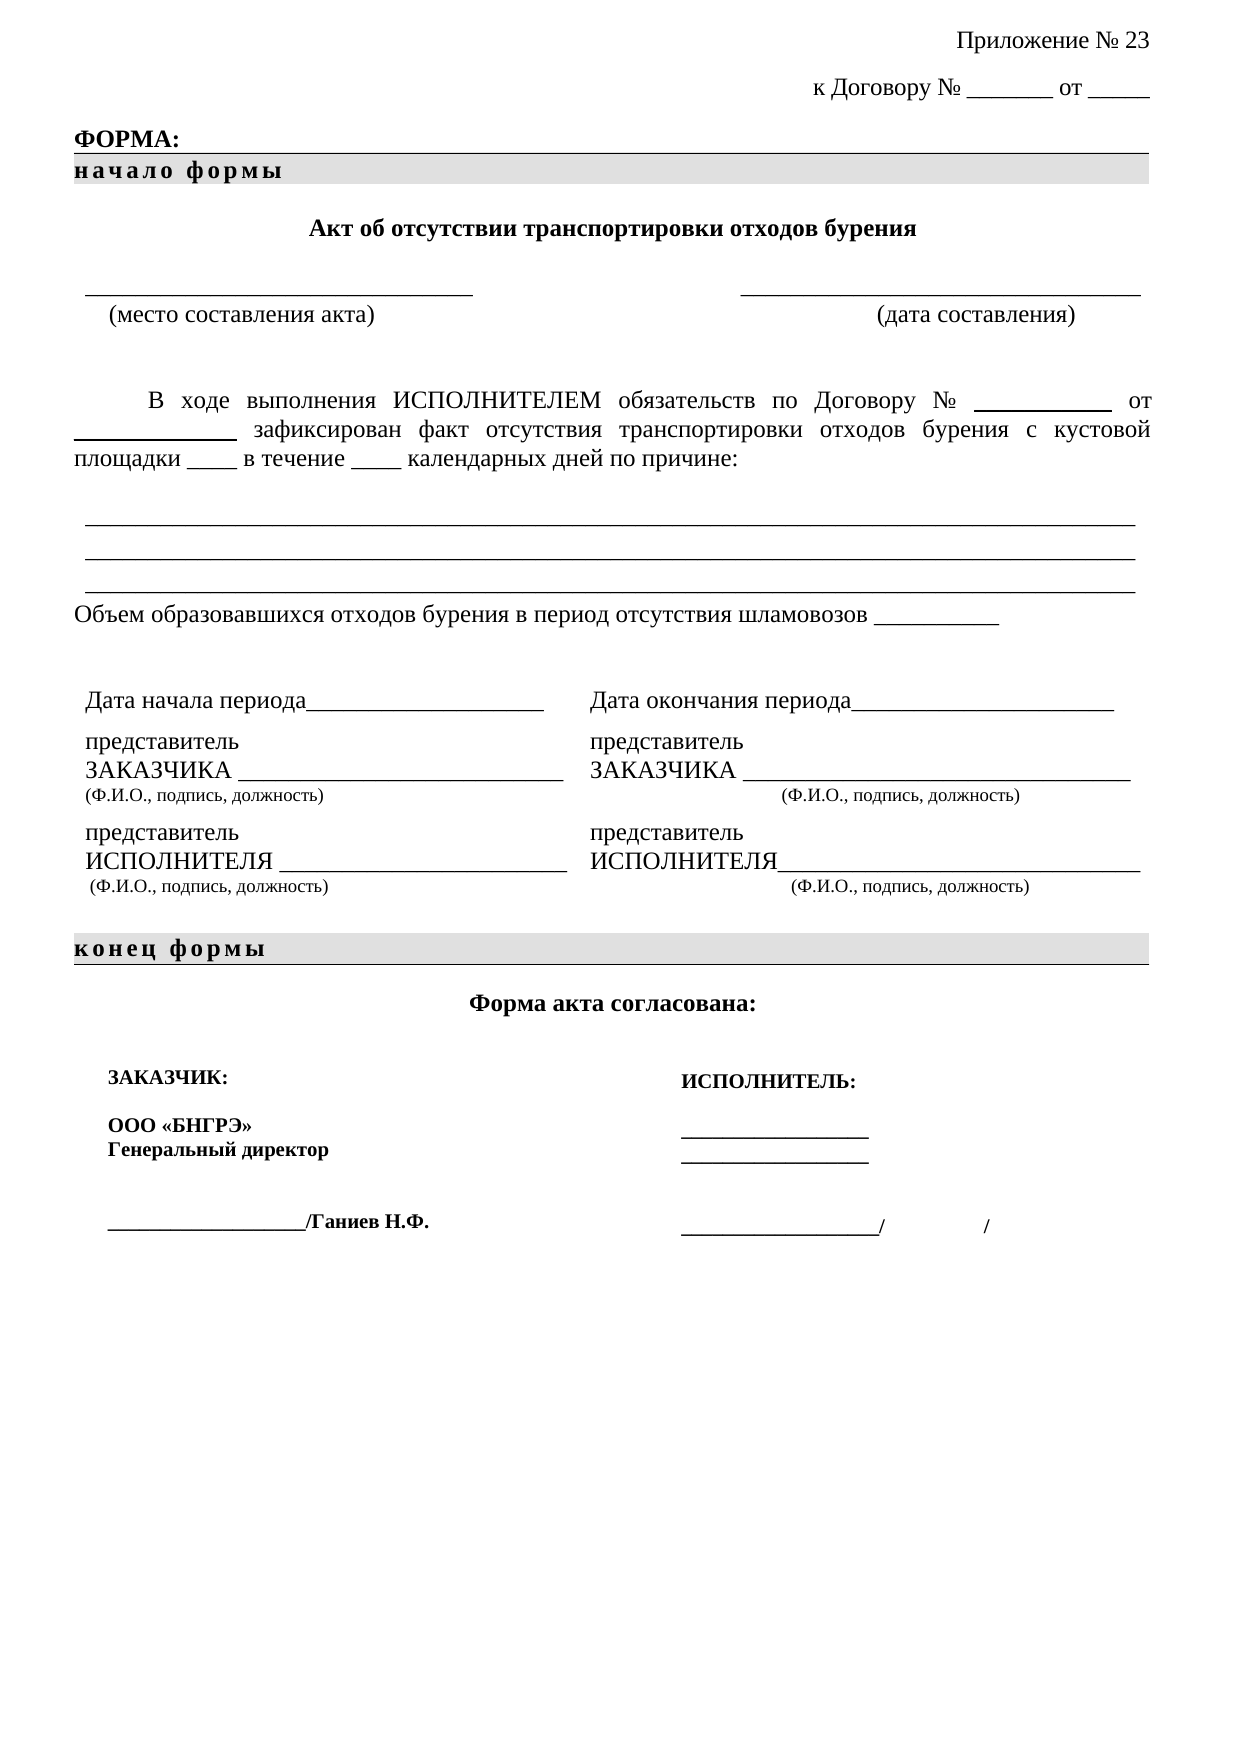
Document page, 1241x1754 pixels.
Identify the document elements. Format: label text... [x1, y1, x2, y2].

text Форма акта согласована: [74, 991, 1152, 1016]
text к Договору № _______ от _____ [74, 77, 1150, 100]
text начало формы [74, 154, 1149, 184]
text ФОРМА: [74, 124, 1152, 152]
table_cell представитель ИСПОЛНИТЕЛЯ _______________________ (Ф.И.О., подпись, должность) [74, 817, 578, 908]
text Акт об отсутствии транспортировки отходов бурения [74, 213, 1152, 242]
table_cell представитель ЗАКАЗЧИКА _______________________________ (Ф.И.О., подпись, должность) [579, 726, 1152, 817]
table_header [74, 1041, 647, 1416]
text Объем образовавшихся отходов бурения в период отсутствия шламовозов __________ [74, 599, 1152, 628]
table_header Дата окончания периода_____________________ [579, 685, 1152, 726]
table_header ____________________________________________________________________________________________________________________________________________________________________________________________________________________________________________________________ [74, 501, 1152, 599]
table_header ________________________________ (дата составления) [612, 271, 1152, 328]
text Приложение № 23 [74, 29, 1150, 53]
table_header [647, 1041, 1152, 1416]
text конец формы [74, 933, 1149, 964]
table_cell представитель ЗАКАЗЧИКА __________________________ (Ф.И.О., подпись, должность) [74, 726, 578, 817]
table_header Дата начала периода___________________ [74, 685, 578, 726]
table_cell представитель ИСПОЛНИТЕЛЯ_____________________________ (Ф.И.О., подпись, должность) [579, 817, 1152, 908]
text В ходе выполнения ИСПОЛНИТЕЛЕМ обязательств по Договору № ___________ от _____________ зафиксирован факт отсутствия транспортировки отходов бурения с кустовой площадки ____ в течение ____ календарных дней по причине: [74, 386, 1152, 472]
table_header _______________________________ (место составления акта) [74, 271, 612, 328]
